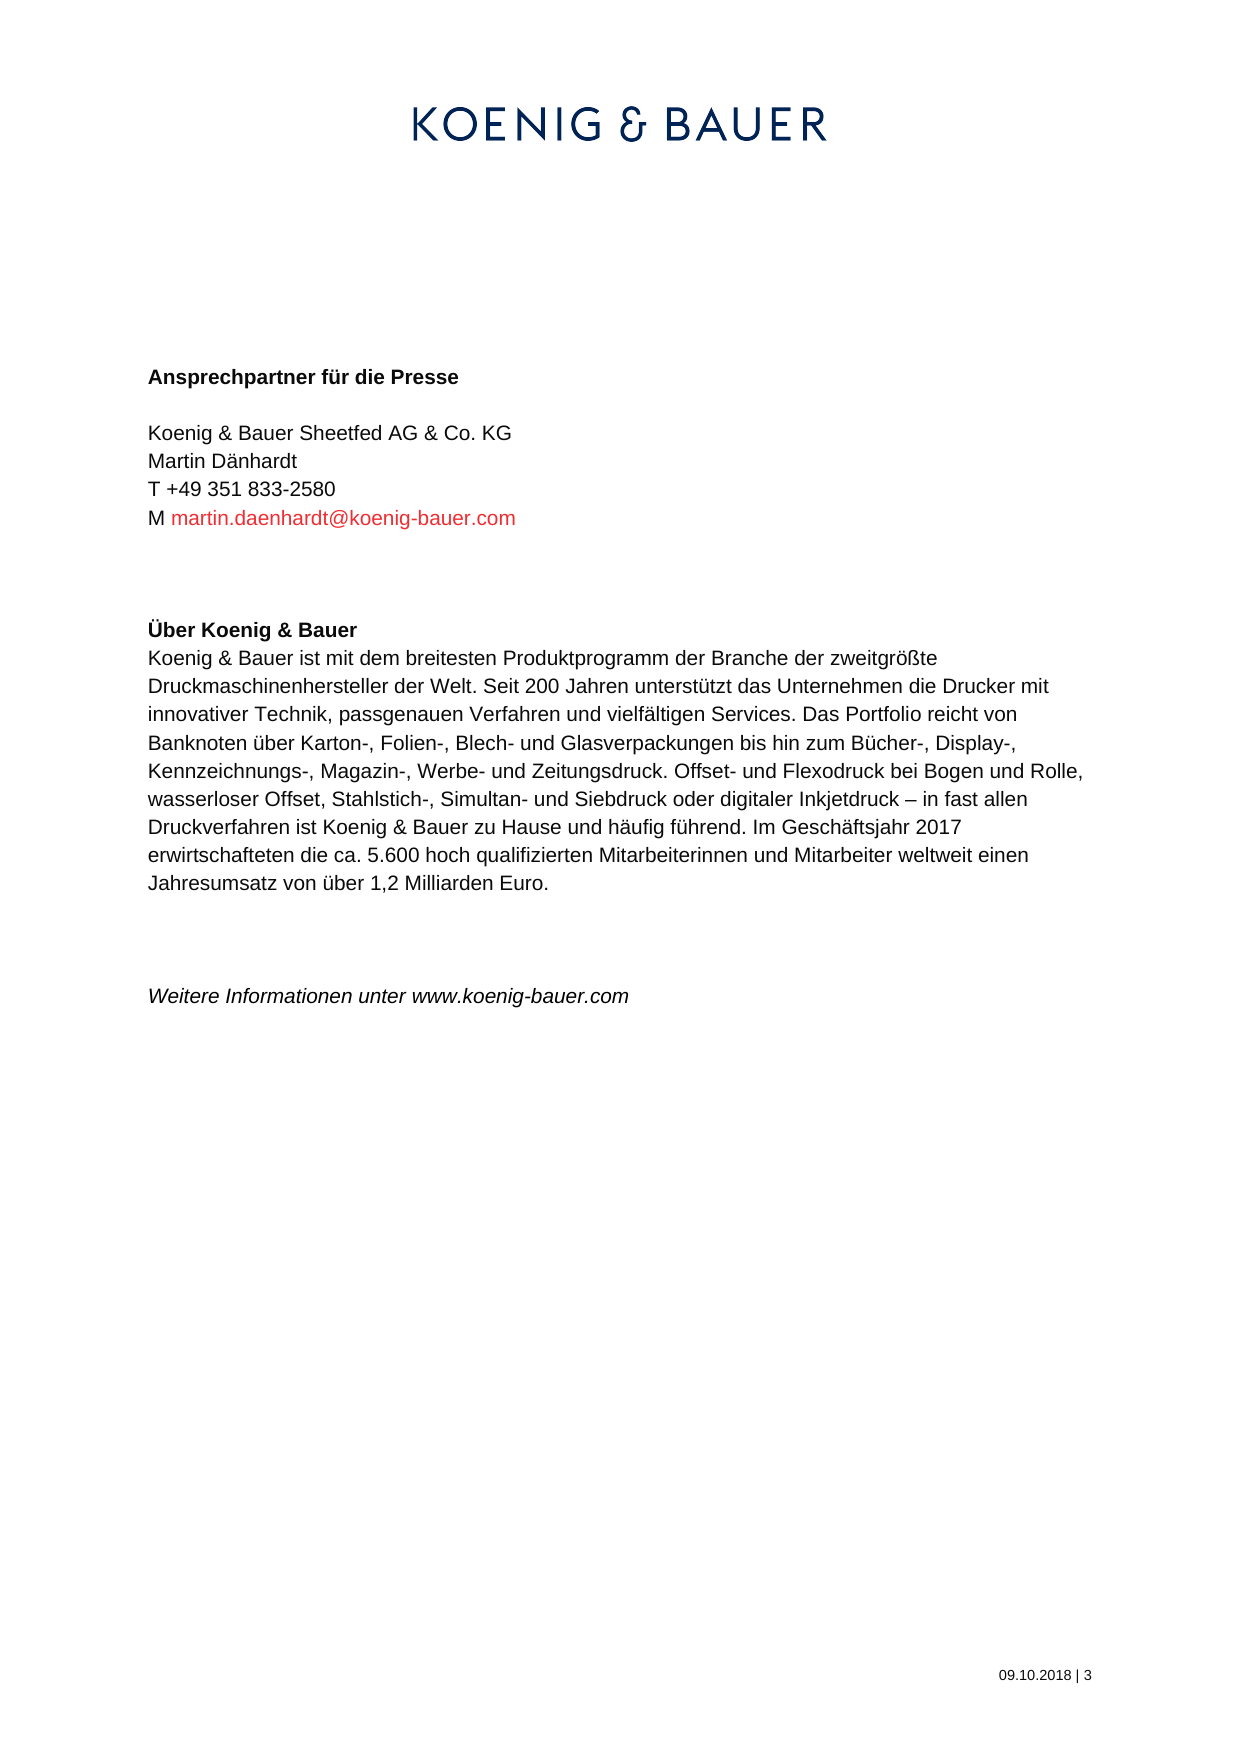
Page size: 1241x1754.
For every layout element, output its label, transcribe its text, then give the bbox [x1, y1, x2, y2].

text Ansprechpartner für die Presse [148, 361, 1092, 389]
text Über Koenig & Bauer Koenig & Bauer ist mit dem breitesten Produktprogramm der Branche der zweitgrößte Druckmaschinenhersteller der Welt. Seit 200 Jahren unterstützt das Unternehmen die Drucker mit innovativer Technik, passgenauen Verfahren und vielfältigen Services. Das Portfolio reicht von Banknoten über Karton-, Folien-, Blech- und Glasverpackungen bis hin zum Bücher-, Display-, Kennzeichnungs-, Magazin-, Werbe- und Zeitungsdruck. Offset- und Flexodruck bei Bogen und Rolle, wasserloser Offset, Stahlstich-, Simultan- und Siebdruck oder digitaler Inkjetdruck – in fast allen Druckverfahren ist Koenig & Bauer zu Hause und häufig führend. Im Geschäftsjahr 2017 erwirtschafteten die ca. 5.600 hoch qualifizierten Mitarbeiterinnen und Mitarbeiter weltweit einen Jahresumsatz von über 1,2 Milliarden Euro. [148, 614, 1092, 895]
picture [413, 106, 827, 142]
text Koenig & Bauer Sheetfed AG & Co. KG Martin Dänhardt T +49 351 833-2580 M martin.daenhardt@koenig-bauer.com [148, 417, 1092, 529]
text Weitere Informationen unter www.koenig-bauer.com [148, 979, 1092, 1007]
